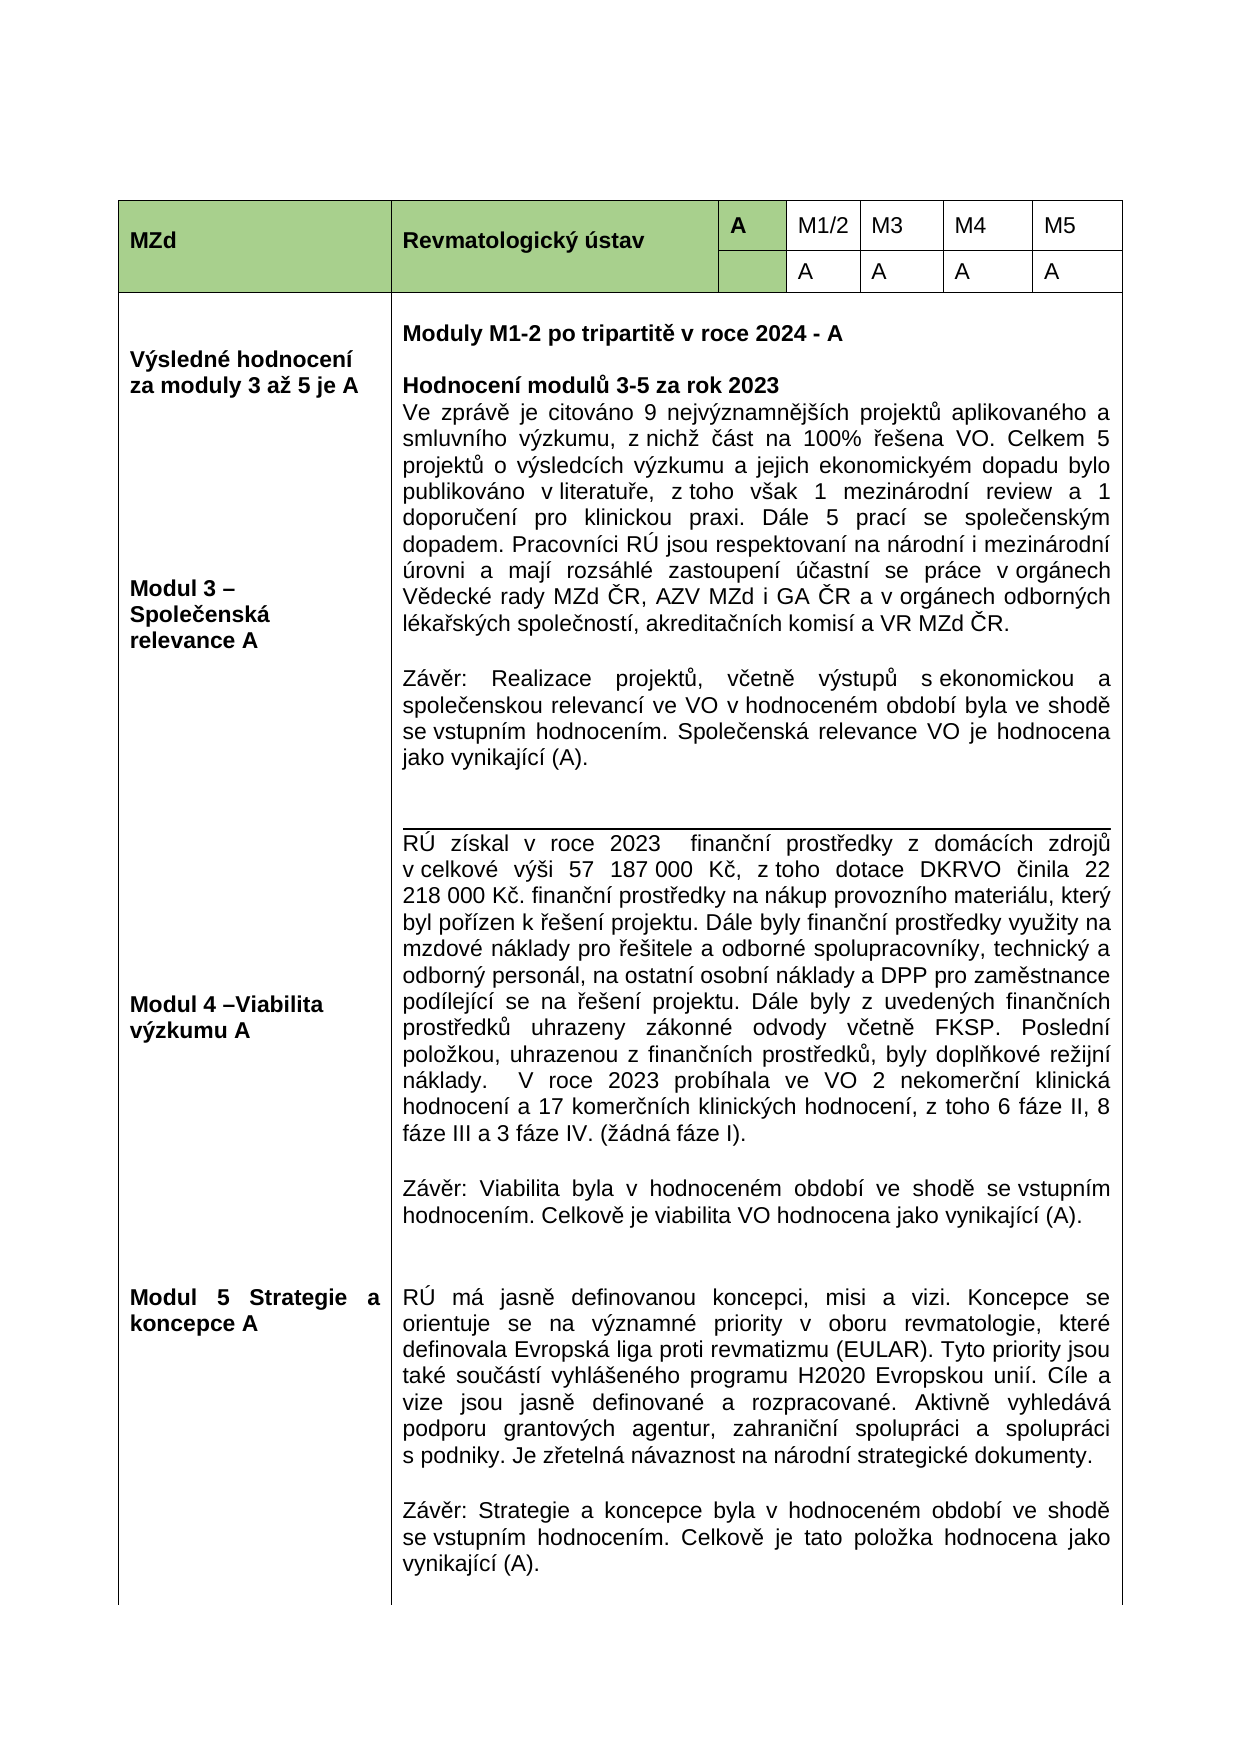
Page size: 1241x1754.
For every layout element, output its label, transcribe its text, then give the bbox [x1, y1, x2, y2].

table_header M4 [944, 201, 1032, 250]
table_cell Modul 4 –Viabilita výzkumu A [119, 830, 391, 1283]
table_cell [392, 1284, 1122, 1605]
table_header M3 [861, 201, 943, 250]
table_cell Modul 3 – Společenská relevance A [119, 399, 391, 830]
table_cell Výsledné hodnocení za moduly 3 až 5 je A [119, 320, 391, 399]
table_cell A [787, 251, 860, 292]
table_cell [719, 251, 786, 292]
table_header Revmatologický ústav [392, 201, 718, 292]
table_cell Ve zprávě je citováno 9 nejvýznamnějších projektů aplikovaného a smluvního výzkumu, z nichž část na 100% řešena VO. Celkem 5 projektů o výsledcích výzkumu a jejich ekonomickyém dopadu bylo publikováno v literatuře, z toho však 1 mezinárodní review a 1 doporučení pro klinickou praxi. Dále 5 prací se společenským dopadem. Pracovníci RÚ jsou respektovaní na národní i mezinárodní úrovni a mají rozsáhlé zastoupení účastní se práce v orgánech Vědecké rady MZd ČR, AZV MZd i GA ČR a v orgánech odborných lékařských společností, akreditačních komisí a VR MZd ČR. Závěr: Realizace projektů, včetně výstupů s ekonomickou a společenskou relevancí ve VO v hodnoceném období byla ve shodě se vstupním hodnocením. Společenská relevance VO je hodnocena jako vynikající (A). [392, 399, 1122, 830]
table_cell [119, 1284, 391, 1605]
table_cell RÚ získal v roce 2023 finanční prostředky z domácích zdrojů v celkové výši 57 187 000 Kč, z toho dotace DKRVO činila 22 218 000 Kč. finanční prostředky na nákup provozního materiálu, který byl pořízen k řešení projektu. Dále byly finanční prostředky využity na mzdové náklady pro řešitele a odborné spolupracovníky, technický a odborný personál, na ostatní osobní náklady a DPP pro zaměstnance podílející se na řešení projektu. Dále byly z uvedených finančních prostředků uhrazeny zákonné odvody včetně FKSP. Poslední položkou, uhrazenou z finančních prostředků, byly doplňkové režijní náklady. V roce 2023 probíhala ve VO 2 nekomerční klinická hodnocení a 17 komerčních klinických hodnocení, z toho 6 fáze II, 8 fáze III a 3 fáze IV. (žádná fáze I). Závěr: Viabilita byla v hodnoceném období ve shodě se vstupním hodnocením. Celkově je viabilita VO hodnocena jako vynikající (A). [392, 830, 1122, 1283]
table_cell [119, 293, 391, 320]
table_header A [719, 201, 786, 250]
table_cell Moduly M1-2 po tripartitě v roce 2024 - A Hodnocení modulů 3-5 za rok 2023 [392, 320, 1122, 399]
table_cell A [1033, 251, 1122, 292]
table_cell A [861, 251, 943, 292]
table_header M1/2 [787, 201, 860, 250]
table_cell [392, 293, 1122, 320]
table_cell A [944, 251, 1032, 292]
table_header MZd [119, 201, 391, 292]
table_header M5 [1033, 201, 1122, 250]
